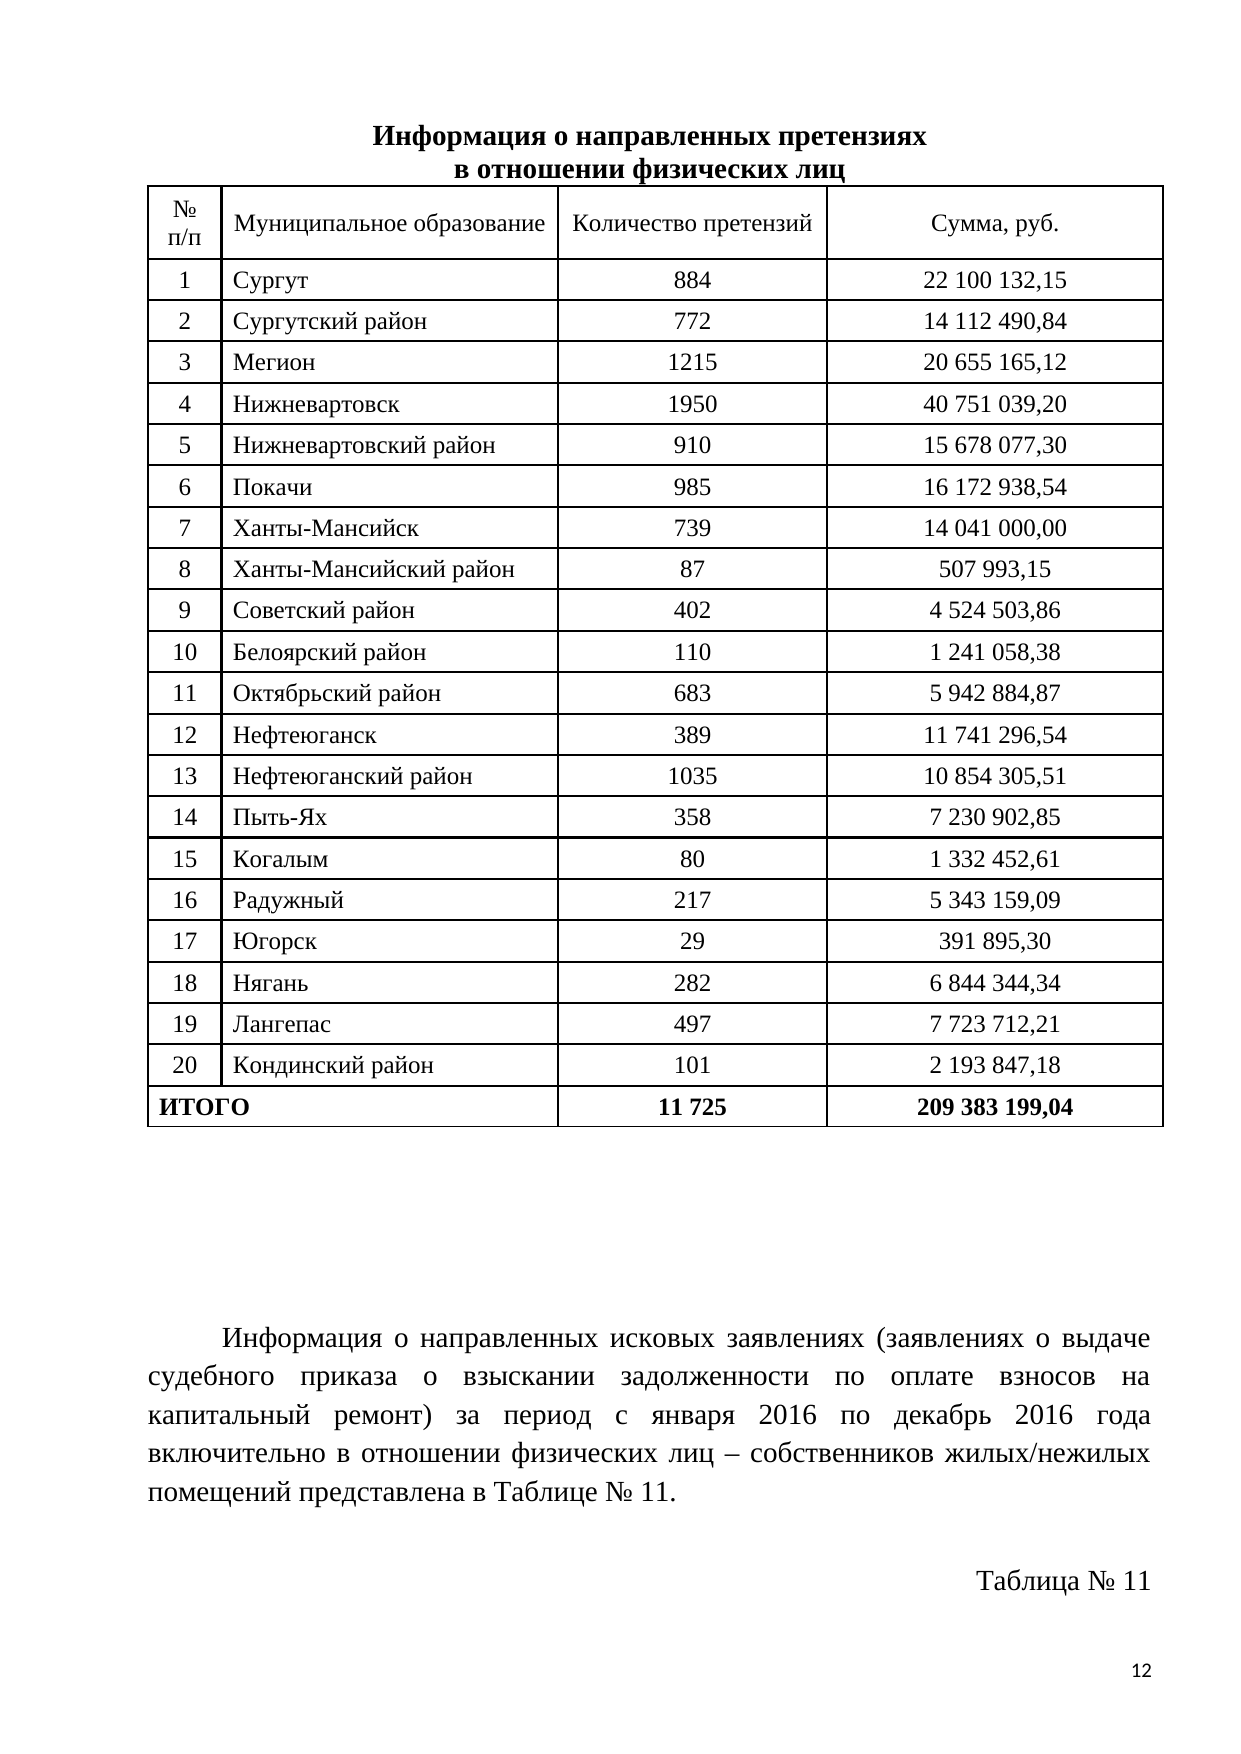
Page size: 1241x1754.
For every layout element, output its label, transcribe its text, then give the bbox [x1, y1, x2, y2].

table_cell 80 [559, 839, 826, 878]
table_cell 7 230 902,85 [828, 797, 1162, 836]
table_cell 772 [559, 301, 826, 340]
table_cell Октябрьский район [223, 673, 557, 712]
table_cell 402 [559, 590, 826, 630]
table_cell 1 332 452,61 [828, 839, 1162, 878]
table_cell Пыть-Ях [223, 797, 557, 836]
table_cell 2 [149, 301, 220, 340]
table_cell 20 655 165,12 [828, 342, 1162, 382]
table_cell Нефтеюганский район [223, 756, 557, 795]
table_cell 14 [149, 797, 220, 836]
table_cell 6 [149, 466, 220, 506]
table_cell Мегион [223, 342, 557, 382]
table_cell 5 343 159,09 [828, 880, 1162, 919]
table_cell 1215 [559, 342, 826, 382]
table_header Муниципальное образование [223, 187, 557, 257]
table_cell Покачи [223, 466, 557, 506]
table_cell 1035 [559, 756, 826, 795]
table_cell 10 854 305,51 [828, 756, 1162, 795]
table_cell 6 844 344,34 [828, 963, 1162, 1002]
table_cell 16 [149, 880, 220, 919]
table_cell 110 [559, 632, 826, 671]
table_cell 16 172 938,54 [828, 466, 1162, 506]
table_cell 5 942 884,87 [828, 673, 1162, 712]
table_cell 11 [149, 673, 220, 712]
table_cell 910 [559, 425, 826, 464]
table_cell 87 [559, 549, 826, 588]
table_cell Нефтеюганск [223, 715, 557, 754]
table_cell 13 [149, 756, 220, 795]
table_cell ИТОГО [149, 1087, 557, 1126]
table_cell Нижневартовск [223, 384, 557, 423]
text Информация о направленных претензиях [148, 118, 1152, 152]
table_cell 11 741 296,54 [828, 715, 1162, 754]
table_cell 217 [559, 880, 826, 919]
table_cell 507 993,15 [828, 549, 1162, 588]
table_cell Ханты-Мансийский район [223, 549, 557, 588]
table_cell Ханты-Мансийск [223, 508, 557, 547]
table_cell 11 725 [559, 1087, 826, 1126]
table_cell 1 241 058,38 [828, 632, 1162, 671]
table_cell Лангепас [223, 1004, 557, 1043]
table_cell 4 [149, 384, 220, 423]
table_cell 15 678 077,30 [828, 425, 1162, 464]
table_cell 209 383 199,04 [828, 1087, 1162, 1126]
table_header Сумма, руб. [828, 187, 1162, 257]
table_cell 15 [149, 839, 220, 878]
table_cell Нижневартовский район [223, 425, 557, 464]
table_cell 2 193 847,18 [828, 1045, 1162, 1084]
table_cell 5 [149, 425, 220, 464]
table_cell 7 [149, 508, 220, 547]
table_cell 884 [559, 260, 826, 299]
table_cell 101 [559, 1045, 826, 1084]
table_cell 358 [559, 797, 826, 836]
table_cell 17 [149, 921, 220, 961]
table_cell Сургут [223, 260, 557, 299]
table_cell 389 [559, 715, 826, 754]
table_cell Белоярский район [223, 632, 557, 671]
table_cell Нягань [223, 963, 557, 1002]
table_cell 282 [559, 963, 826, 1002]
table_cell Советский район [223, 590, 557, 630]
table_cell Радужный [223, 880, 557, 919]
table_cell 18 [149, 963, 220, 1002]
table_cell 391 895,30 [828, 921, 1162, 961]
table_cell 10 [149, 632, 220, 671]
text Таблица № 11 [148, 1563, 1152, 1596]
text в отношении физических лиц [148, 152, 1152, 185]
table_cell 29 [559, 921, 826, 961]
table_cell 20 [149, 1045, 220, 1084]
table_cell 14 041 000,00 [828, 508, 1162, 547]
table_cell 9 [149, 590, 220, 630]
text Информация о направленных исковых заявлениях (заявлениях о выдаче судебного приказа о взыскании задолженности по оплате взносов на капитальный ремонт) за период с января 2016 по декабрь 2016 года включительно в отношении физических лиц – собственников жилых/нежилых помещений представлена в Таблице № 11. [148, 1320, 1152, 1507]
table_cell 22 100 132,15 [828, 260, 1162, 299]
table_cell 8 [149, 549, 220, 588]
table_cell 683 [559, 673, 826, 712]
table_cell 3 [149, 342, 220, 382]
table_cell 12 [149, 715, 220, 754]
table_cell 497 [559, 1004, 826, 1043]
table_header Количество претензий [559, 187, 826, 257]
table_cell 4 524 503,86 [828, 590, 1162, 630]
table_cell 1950 [559, 384, 826, 423]
table_cell Югорск [223, 921, 557, 961]
table_cell Когалым [223, 839, 557, 878]
table_cell 14 112 490,84 [828, 301, 1162, 340]
table_header № п/п [149, 187, 220, 257]
table_cell 40 751 039,20 [828, 384, 1162, 423]
table_cell 985 [559, 466, 826, 506]
table_cell 19 [149, 1004, 220, 1043]
table_cell 739 [559, 508, 826, 547]
table_cell 7 723 712,21 [828, 1004, 1162, 1043]
table_cell Сургутский район [223, 301, 557, 340]
table_cell Кондинский район [223, 1045, 557, 1084]
table_cell 1 [149, 260, 220, 299]
